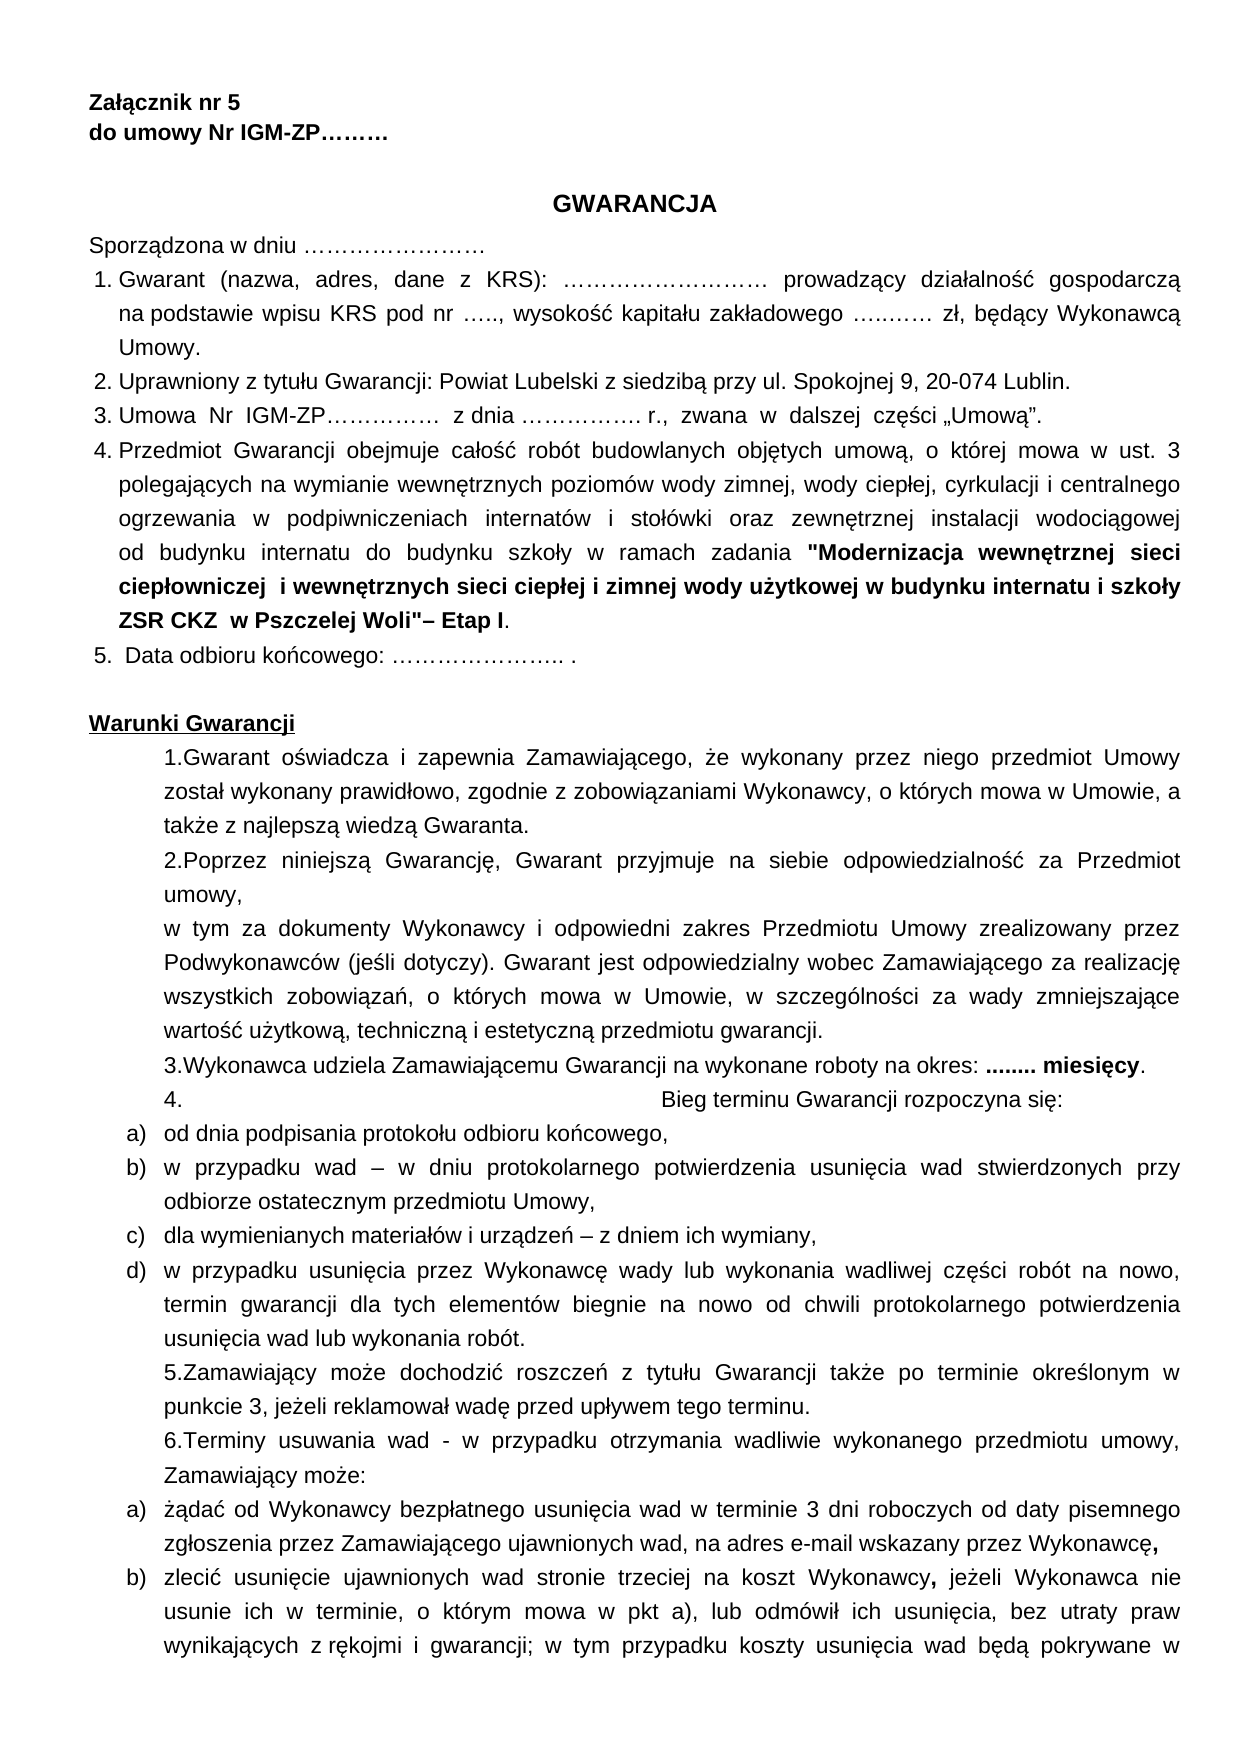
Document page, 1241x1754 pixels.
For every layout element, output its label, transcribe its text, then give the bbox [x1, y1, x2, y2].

text Sporządzona w dniu …………………… [89, 232, 1181, 258]
list Przedmiot Gwarancji obejmuje całość robót budowlanych objętych umową, o której mowa w ust. 3 polegających na wymianie wewnętrznych poziomów wody zimnej, wody ciepłej, cyrkulacji i centralnego ogrzewania w podpiwniczeniach internatów i stołówki oraz zewnętrznej instalacji wodociągowej od budynku internatu do budynku szkoły w ramach zadania "Modernizacja wewnętrznej sieci ciepłowniczej i wewnętrznych sieci ciepłej i zimnej wody użytkowej w budynku internatu i szkoły ZSR CKZ w Pszczelej Woli"– Etap I. [93, 437, 1181, 634]
list Bieg terminu Gwarancji rozpoczyna się: [164, 1086, 1181, 1112]
list Gwarant oświadcza i zapewnia Zamawiającego, że wykonany przez niego przedmiot Umowy został wykonany prawidłowo, zgodnie z zobowiązaniami Wykonawcy, o których mowa w Umowie, a także z najlepszą wiedzą Gwaranta. [164, 744, 1181, 839]
list Terminy usuwania wad - w przypadku otrzymania wadliwie wykonanego przedmiotu umowy, Zamawiający może: [164, 1427, 1181, 1488]
text Załącznik nr 5 [89, 89, 1181, 115]
list Data odbioru końcowego: ………………….. . [93, 642, 1181, 668]
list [126, 1564, 1181, 1659]
text do umowy Nr IGM-ZP……… [89, 119, 1181, 145]
list Warunki Gwarancji [89, 710, 1181, 736]
list żądać od Wykonawcy bezpłatnego usunięcia wad w terminie 3 dni roboczych od daty pisemnego zgłoszenia przez Zamawiającego ujawnionych wad, na adres e-mail wskazany przez Wykonawcę, [126, 1496, 1181, 1556]
list Uprawniony z tytułu Gwarancji: Powiat Lubelski z siedzibą przy ul. Spokojnej 9, 20-074 Lublin. [93, 368, 1181, 395]
list Zamawiający może dochodzić roszczeń z tytułu Gwarancji także po terminie określonym w punkcie 3, jeżeli reklamował wadę przed upływem tego terminu. [164, 1359, 1181, 1420]
list w przypadku wad – w dniu protokolarnego potwierdzenia usunięcia wad stwierdzonych przy odbiorze ostatecznym przedmiotu Umowy, [126, 1154, 1181, 1215]
list Gwarant (nazwa, adres, dane z KRS): ……………………… prowadzący działalność gospodarczą na podstawie wpisu KRS pod nr ….., wysokość kapitału zakładowego …..…… zł, będący Wykonawcą Umowy. [93, 266, 1181, 361]
list w przypadku usunięcia przez Wykonawcę wady lub wykonania wadliwej części robót na nowo, termin gwarancji dla tych elementów biegnie na nowo od chwili protokolarnego potwierdzenia usunięcia wad lub wykonania robót. [126, 1257, 1181, 1351]
list Poprzez niniejszą Gwarancję, Gwarant przyjmuje na siebie odpowiedzialność za Przedmiot umowy, w tym za dokumenty Wykonawcy i odpowiedni zakres Przedmiotu Umowy zrealizowany przez Podwykonawców (jeśli dotyczy). Gwarant jest odpowiedzialny wobec Zamawiającego za realizację wszystkich zobowiązań, o których mowa w Umowie, w szczególności za wady zmniejszające wartość użytkową, techniczną i estetyczną przedmiotu gwarancji. [164, 847, 1181, 1044]
list dla wymienianych materiałów i urządzeń – z dniem ich wymiany, [126, 1222, 1181, 1249]
list Umowa Nr IGM-ZP…………… z dnia ……………. r., zwana w dalszej części „Umową”. [93, 402, 1181, 429]
text GWARANCJA [89, 188, 1181, 217]
list od dnia podpisania protokołu odbioru końcowego, [126, 1120, 1181, 1146]
list Wykonawca udziela Zamawiającemu Gwarancji na wykonane roboty na okres: ........ miesięcy. [164, 1052, 1181, 1078]
